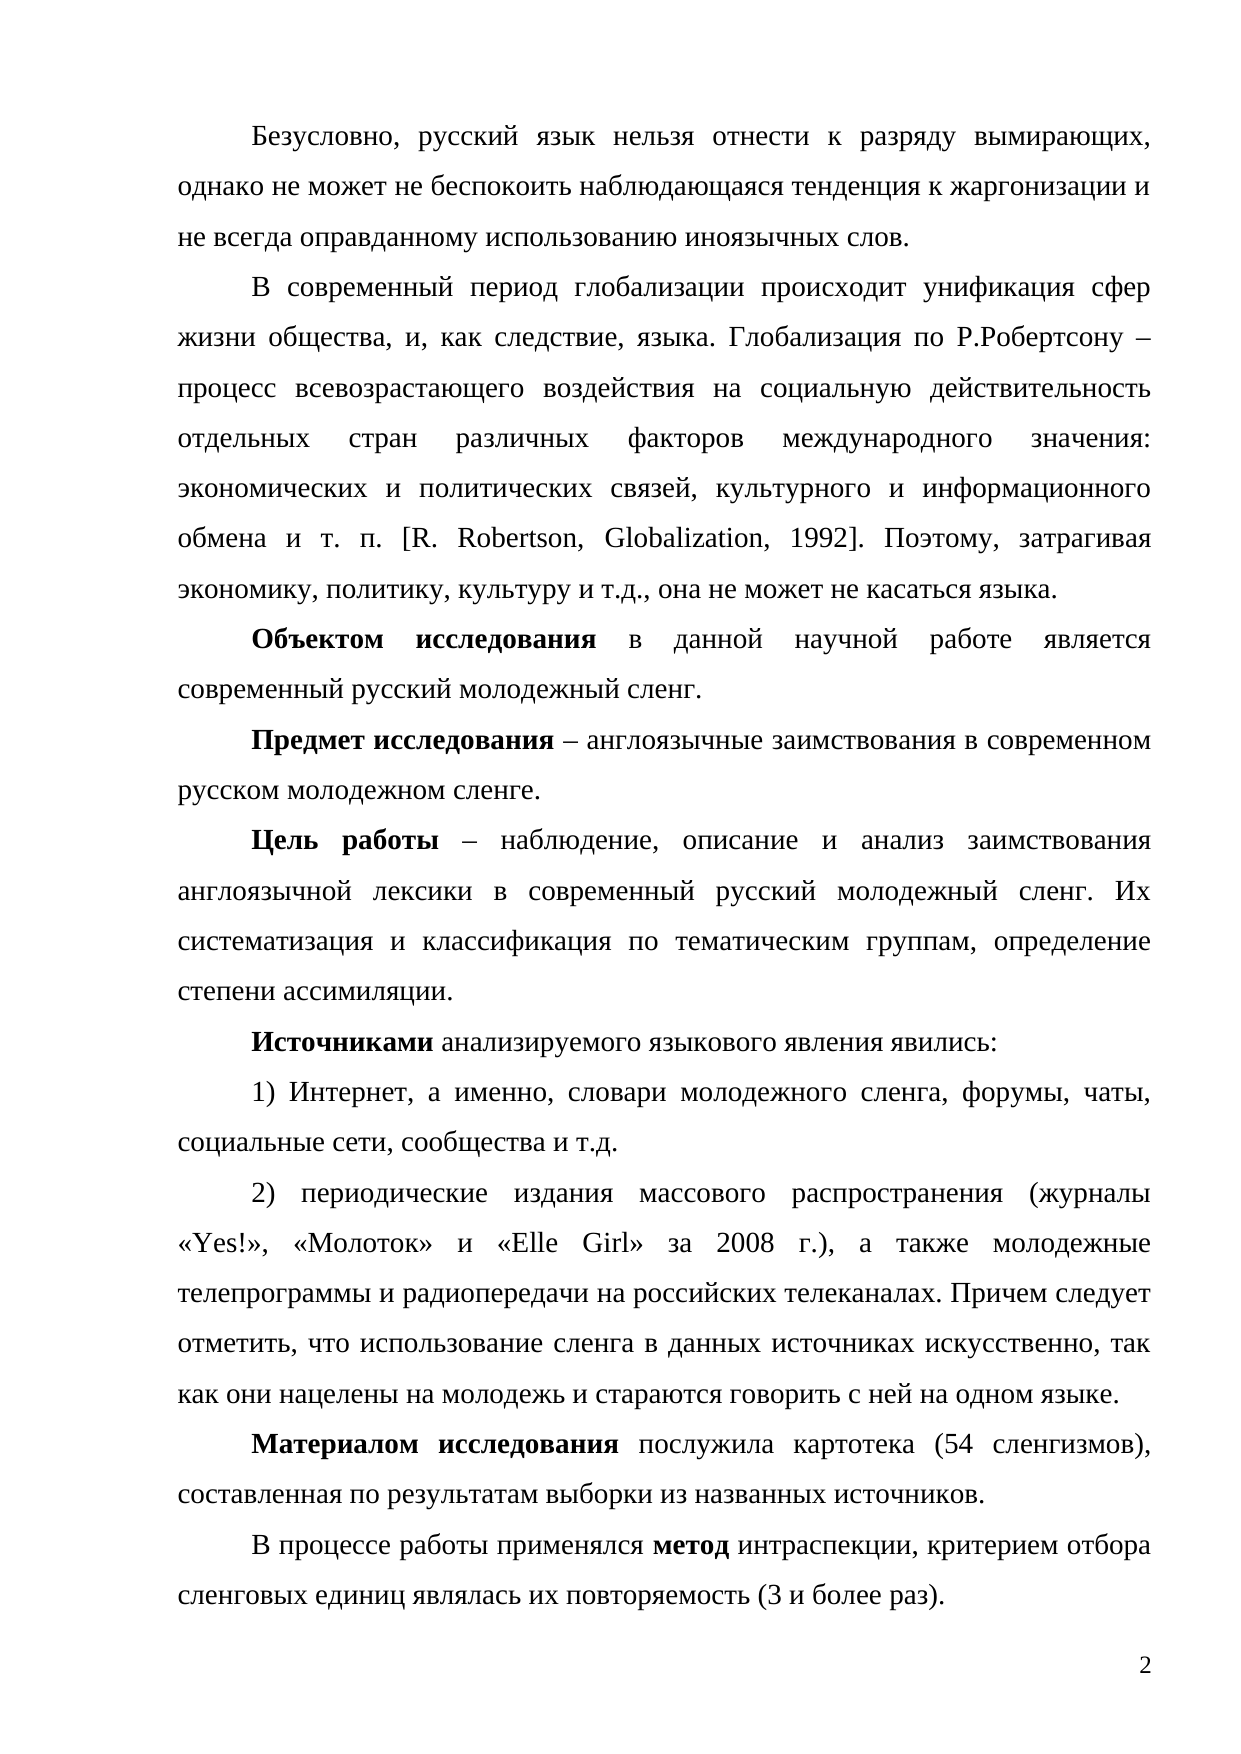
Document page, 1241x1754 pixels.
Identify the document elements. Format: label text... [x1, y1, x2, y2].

text В современный период глобализации происходит унификация сфер жизни общества, и, как следствие, языка. Глобализация по Р.Робертсону – процесс всевозрастающего воздействия на социальную действительность отдельных стран различных факторов международного значения: экономических и политических связей, культурного и информационного обмена и т. п. [R. Robertson, Globalization, 1992]. Поэтому, затрагивая экономику, политику, культуру и т.д., она не может не касаться языка. [177, 269, 1152, 604]
text Безусловно, русский язык нельзя отнести к разряду вымирающих, однако не может не беспокоить наблюдающаяся тенденция к жаргонизации и не всегда оправданному использованию иноязычных слов. [177, 118, 1152, 252]
text 1) Интернет, а именно, словари молодежного сленга, форумы, чаты, социальные сети, сообщества и т.д. [177, 1074, 1152, 1158]
text Материалом исследования послужила картотека (54 сленгизмов), составленная по результатам выборки из названных источников. [177, 1426, 1152, 1510]
text Объектом исследования в данной научной работе является современный русский молодежный сленг. [177, 621, 1152, 705]
text Источниками анализируемого языкового явления явились: [177, 1024, 1152, 1057]
text 2) периодические издания массового распространения (журналы «Yes!», «Молоток» и «Elle Girl» за 2008 г.), а также молодежные телепрограммы и радиопередачи на российских телеканалах. Причем следует отметить, что использование сленга в данных источниках искусственно, так как они нацелены на молодежь и стараются говорить с ней на одном языке. [177, 1175, 1152, 1409]
text Предмет исследования – англоязычные заимствования в современном русском молодежном сленге. [177, 722, 1152, 806]
text Цель работы – наблюдение, описание и анализ заимствования англоязычной лексики в современный русский молодежный сленг. Их систематизация и классификация по тематическим группам, определение степени ассимиляции. [177, 822, 1152, 1007]
text В процессе работы применялся метод интраспекции, критерием отбора сленговых единиц являлась их повторяемость (3 и более раз). [177, 1527, 1152, 1611]
